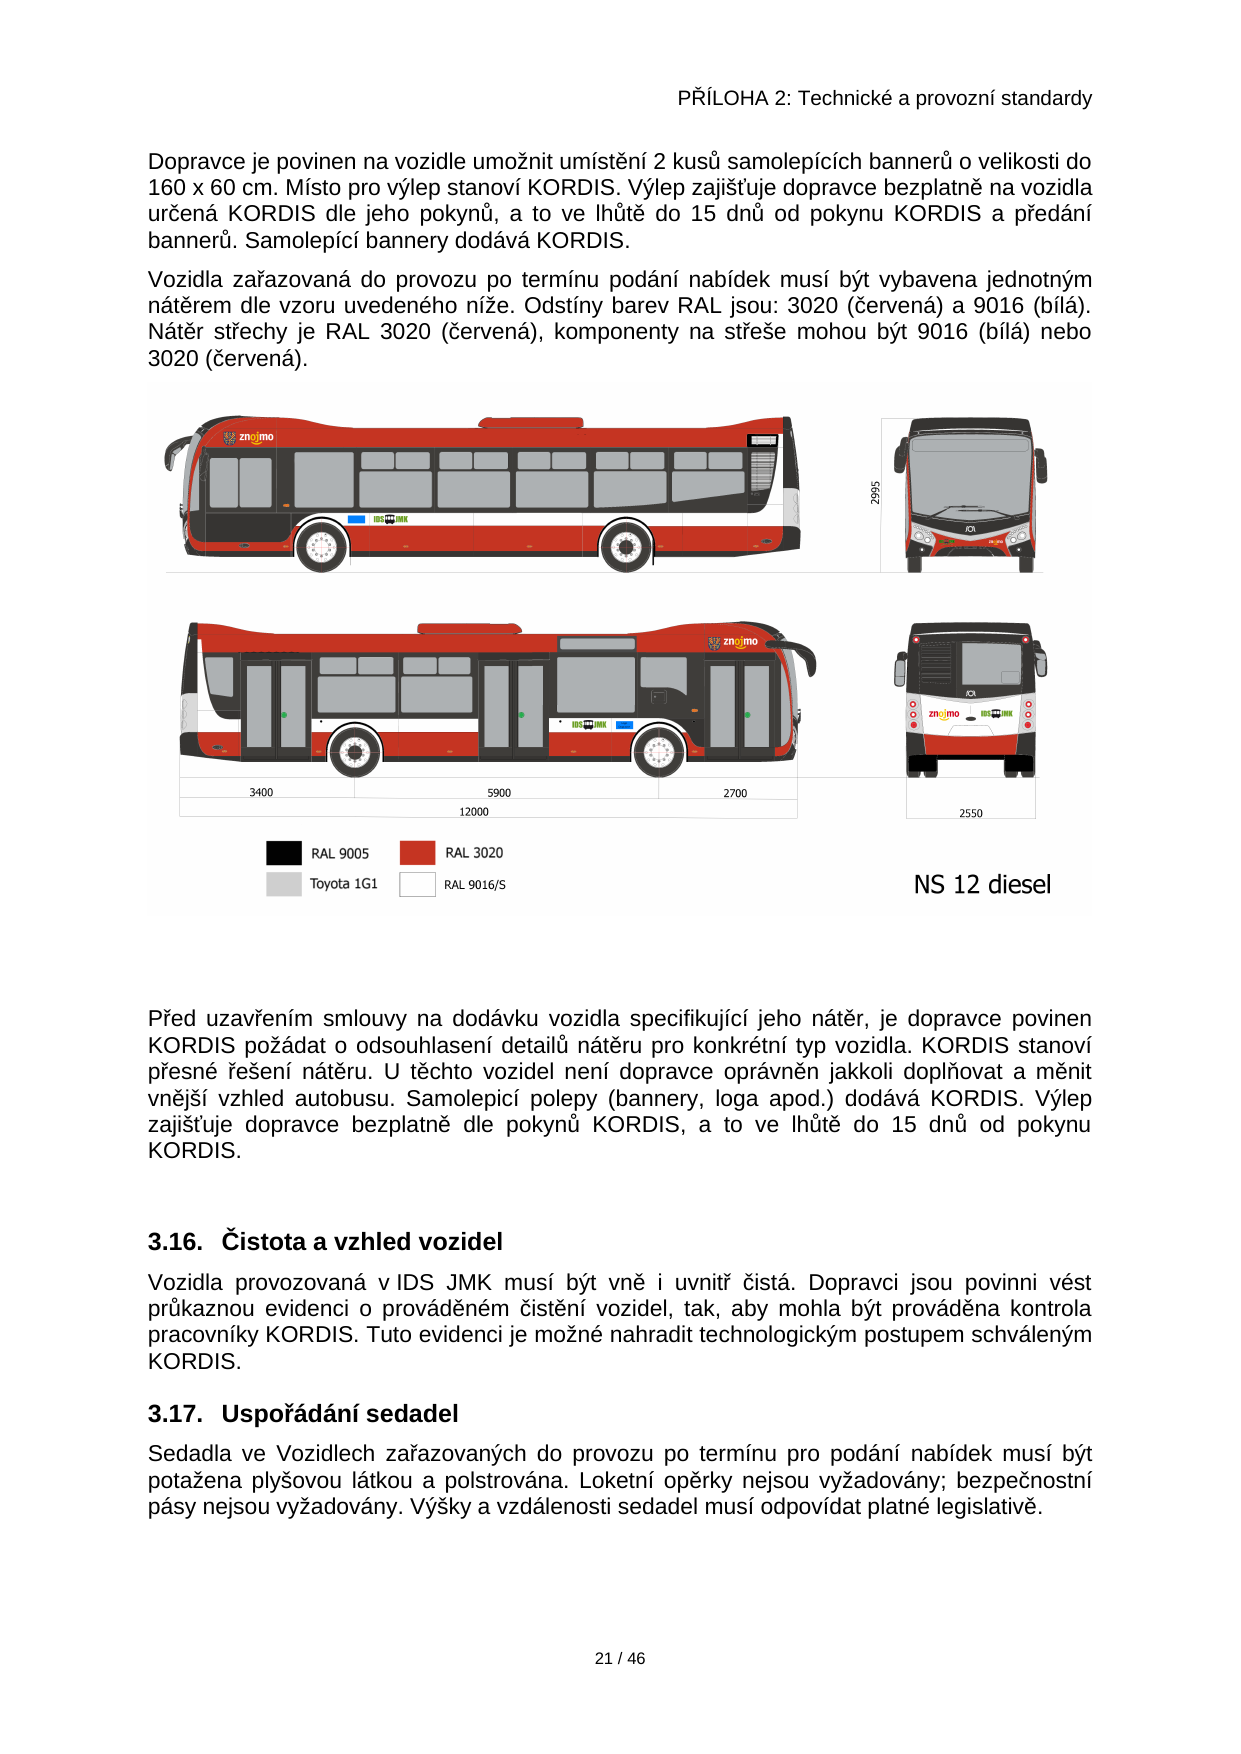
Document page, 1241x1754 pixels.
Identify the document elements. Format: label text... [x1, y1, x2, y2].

text Dopravce je povinen na vozidle umožnit umístění 2 kusů samolepících bannerů o velikosti do 160 x 60 cm. Místo pro výlep stanoví KORDIS. Výlep zajišťuje dopravce bezplatně na vozidla určená KORDIS dle jeho pokynů, a to ve lhůtě do 15 dnů od pokynu KORDIS a předání bannerů. Samolepící bannery dodává KORDIS. [148, 148, 1093, 253]
subtitle Čistota a vzhled vozidel [148, 1227, 1093, 1256]
picture [146, 382, 1092, 916]
text Sedadla ve Vozidlech zařazovaných do provozu po termínu pro podání nabídek musí být potažena plyšovou látkou a polstrována. Loketní opěrky nejsou vyžadovány; bezpečnostní pásy nejsou vyžadovány. Výšky a vzdálenosti sedadel musí odpovídat platné legislativě. [148, 1440, 1093, 1519]
text Před uzavřením smlouvy na dodávku vozidla specifikující jeho nátěr, je dopravce povinen KORDIS požádat o odsouhlasení detailů nátěru pro konkrétní typ vozidla. KORDIS stanoví přesné řešení nátěru. U těchto vozidel není dopravce oprávněn jakkoli doplňovat a měnit vnější vzhled autobusu. Samolepicí polepy (bannery, loga apod.) dodává KORDIS. Výlep zajišťuje dopravce bezplatně dle pokynů KORDIS, a to ve lhůtě do 15 dnů od pokynu KORDIS. [148, 1005, 1093, 1163]
text Vozidla provozovaná v IDS JMK musí být vně i uvnitř čistá. Dopravci jsou povinni vést průkaznou evidenci o prováděném čistění vozidel, tak, aby mohla být prováděna kontrola pracovníky KORDIS. Tuto evidenci je možné nahradit technologickým postupem schváleným KORDIS. [148, 1269, 1093, 1374]
subtitle Uspořádání sedadel [148, 1399, 1093, 1428]
text Vozidla zařazovaná do provozu po termínu podání nabídek musí být vybavena jednotným nátěrem dle vzoru uvedeného níže. Odstíny barev RAL jsou: 3020 (červená) a 9016 (bílá). Nátěr střechy je RAL 3020 (červená), komponenty na střeše mohou být 9016 (bílá) nebo 3020 (červená). [148, 266, 1093, 371]
